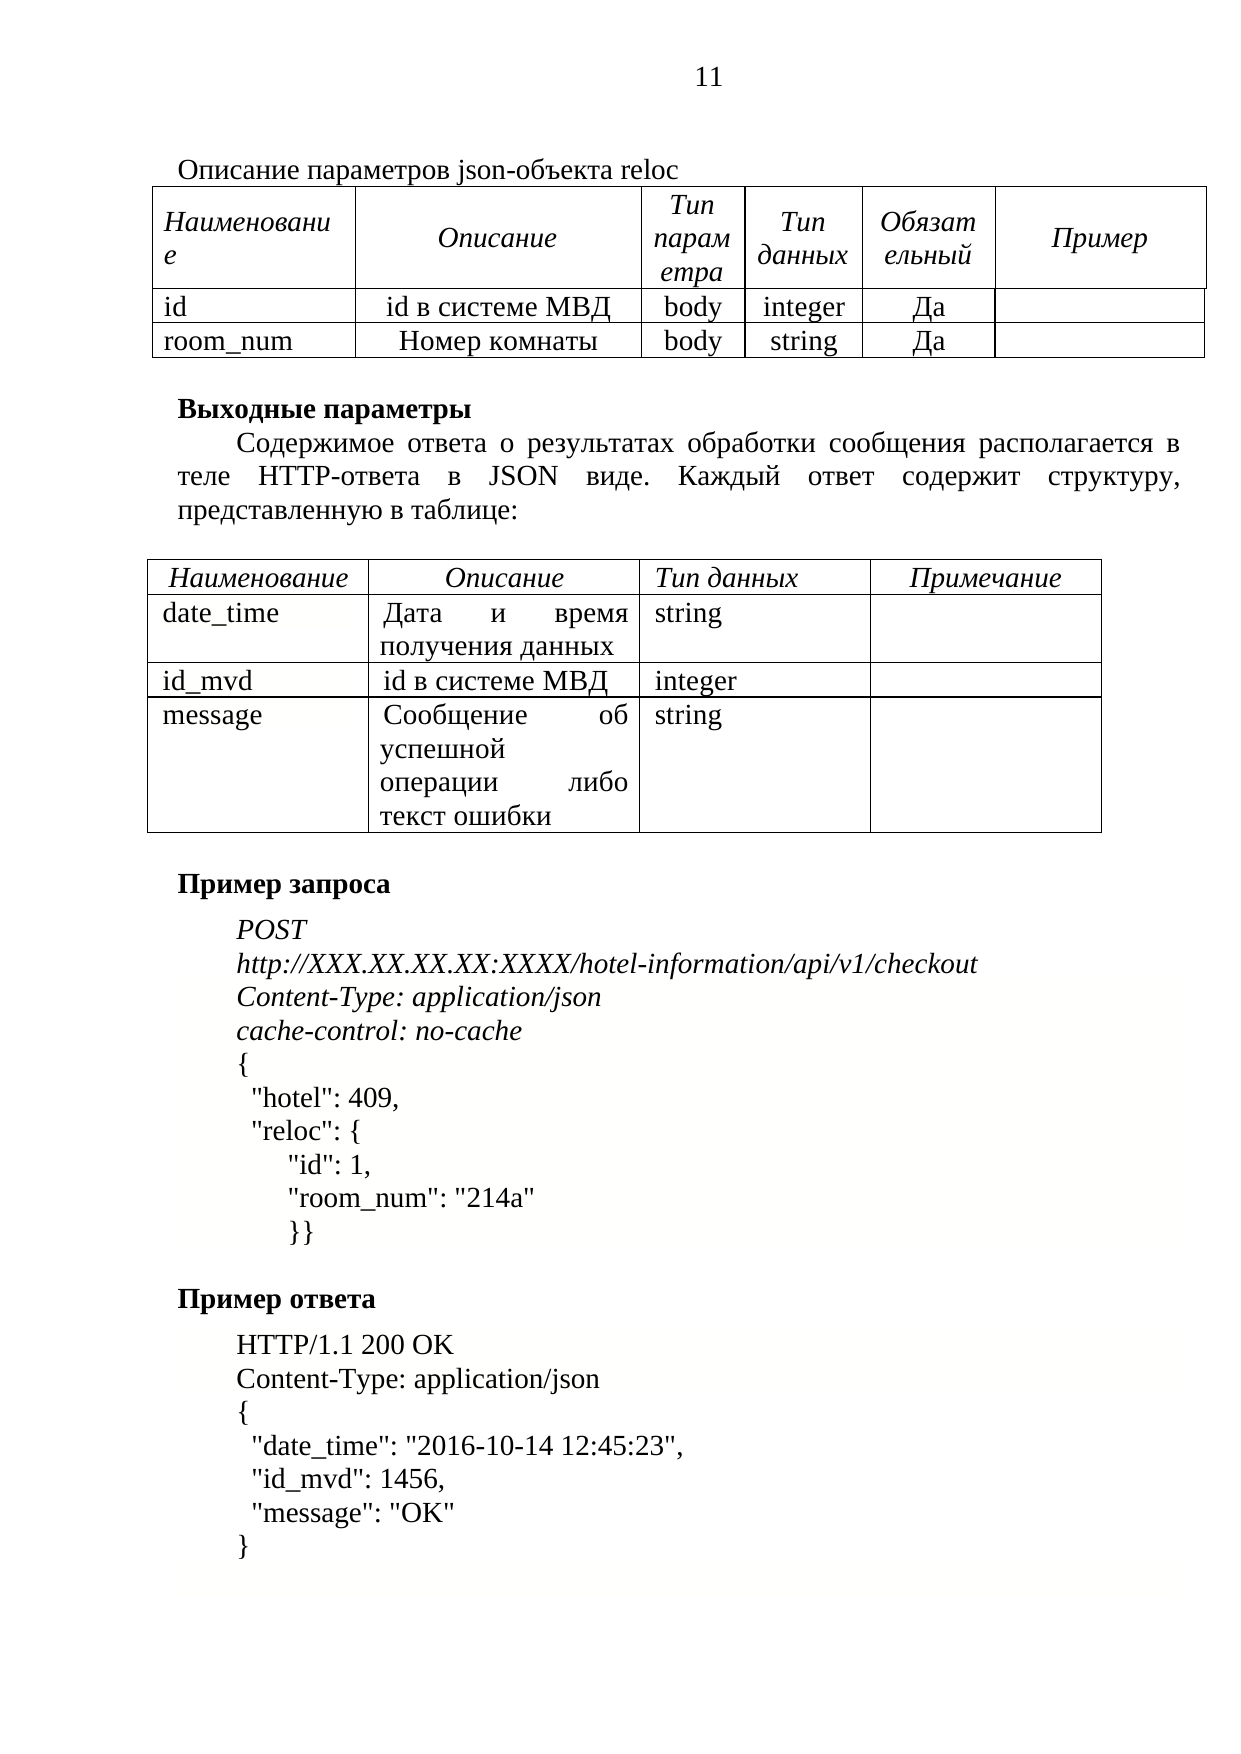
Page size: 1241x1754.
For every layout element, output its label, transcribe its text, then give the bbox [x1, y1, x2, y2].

table_header Тип параметра [642, 187, 744, 288]
table_cell [871, 663, 1101, 696]
table_header Примечание [871, 560, 1101, 594]
table_header Тип данных [746, 187, 862, 288]
table_cell string [640, 698, 870, 832]
table_cell Сообщение об успешной операции либо текст ошибки [369, 698, 639, 832]
table_cell string [746, 323, 862, 357]
table_cell body [642, 323, 744, 357]
table_header Тип данных [640, 560, 870, 594]
table_cell integer [640, 663, 870, 696]
text "id": 1, [177, 1147, 1181, 1181]
text { [177, 1394, 1181, 1428]
text "reloc": { [177, 1113, 1181, 1147]
text cache-control: no-cache [177, 1013, 1181, 1046]
table_cell id в системе МВД [356, 289, 641, 322]
table_header Описание [356, 187, 641, 288]
text Пример запроса [177, 866, 1181, 900]
table_header Описание [369, 560, 639, 594]
text { [177, 1046, 1181, 1080]
table_cell [996, 323, 1204, 357]
text Выходные параметры [177, 391, 1181, 425]
text http://XXX.XX.XX.XX:XXXX/hotel-information/api/v1/checkout [177, 946, 1181, 979]
table_cell id в системе МВД [369, 663, 639, 696]
text Содержимое ответа о результатах обработки сообщения располагается в теле HTTP-ответа в JSON виде. Каждый ответ содержит структуру, представленную в таблице: [177, 425, 1181, 526]
table_header Наименование [148, 560, 368, 594]
text "hotel": 409, [177, 1080, 1181, 1113]
text POST [177, 912, 1181, 946]
table_cell id [153, 289, 355, 322]
table_cell room_num [153, 323, 355, 357]
table_cell date_time [148, 595, 368, 662]
table_header Наименование [153, 187, 355, 288]
text }} [177, 1214, 1181, 1248]
text "room_num": "214а" [177, 1181, 1181, 1214]
table_cell string [640, 595, 870, 662]
text "date_time": "2016-10-14 12:45:23", [177, 1428, 1181, 1461]
text "id_mvd": 1456, [177, 1461, 1181, 1495]
table_cell Номер комнаты [356, 323, 641, 357]
table_cell [871, 595, 1101, 662]
text Сontent-Type: application/json [177, 979, 1181, 1013]
text Сontent-Type: application/json [177, 1361, 1181, 1394]
table_cell message [148, 698, 368, 832]
table_cell integer [746, 289, 862, 322]
table_header Обязательный [863, 187, 995, 288]
table_cell Да [863, 323, 994, 357]
text Описание параметров json-объекта reloc [177, 152, 1181, 186]
table_header Пример [996, 187, 1206, 288]
table_cell Дата и время получения данных [369, 595, 639, 662]
text "message": "OK" [177, 1495, 1181, 1528]
text HTTP/1.1 200 OK [177, 1327, 1181, 1361]
table_cell [871, 698, 1101, 832]
text Пример ответа [177, 1281, 1181, 1315]
table_cell body [642, 289, 744, 322]
table_cell [996, 289, 1204, 322]
table_cell Да [863, 289, 994, 322]
text } [177, 1528, 1181, 1562]
